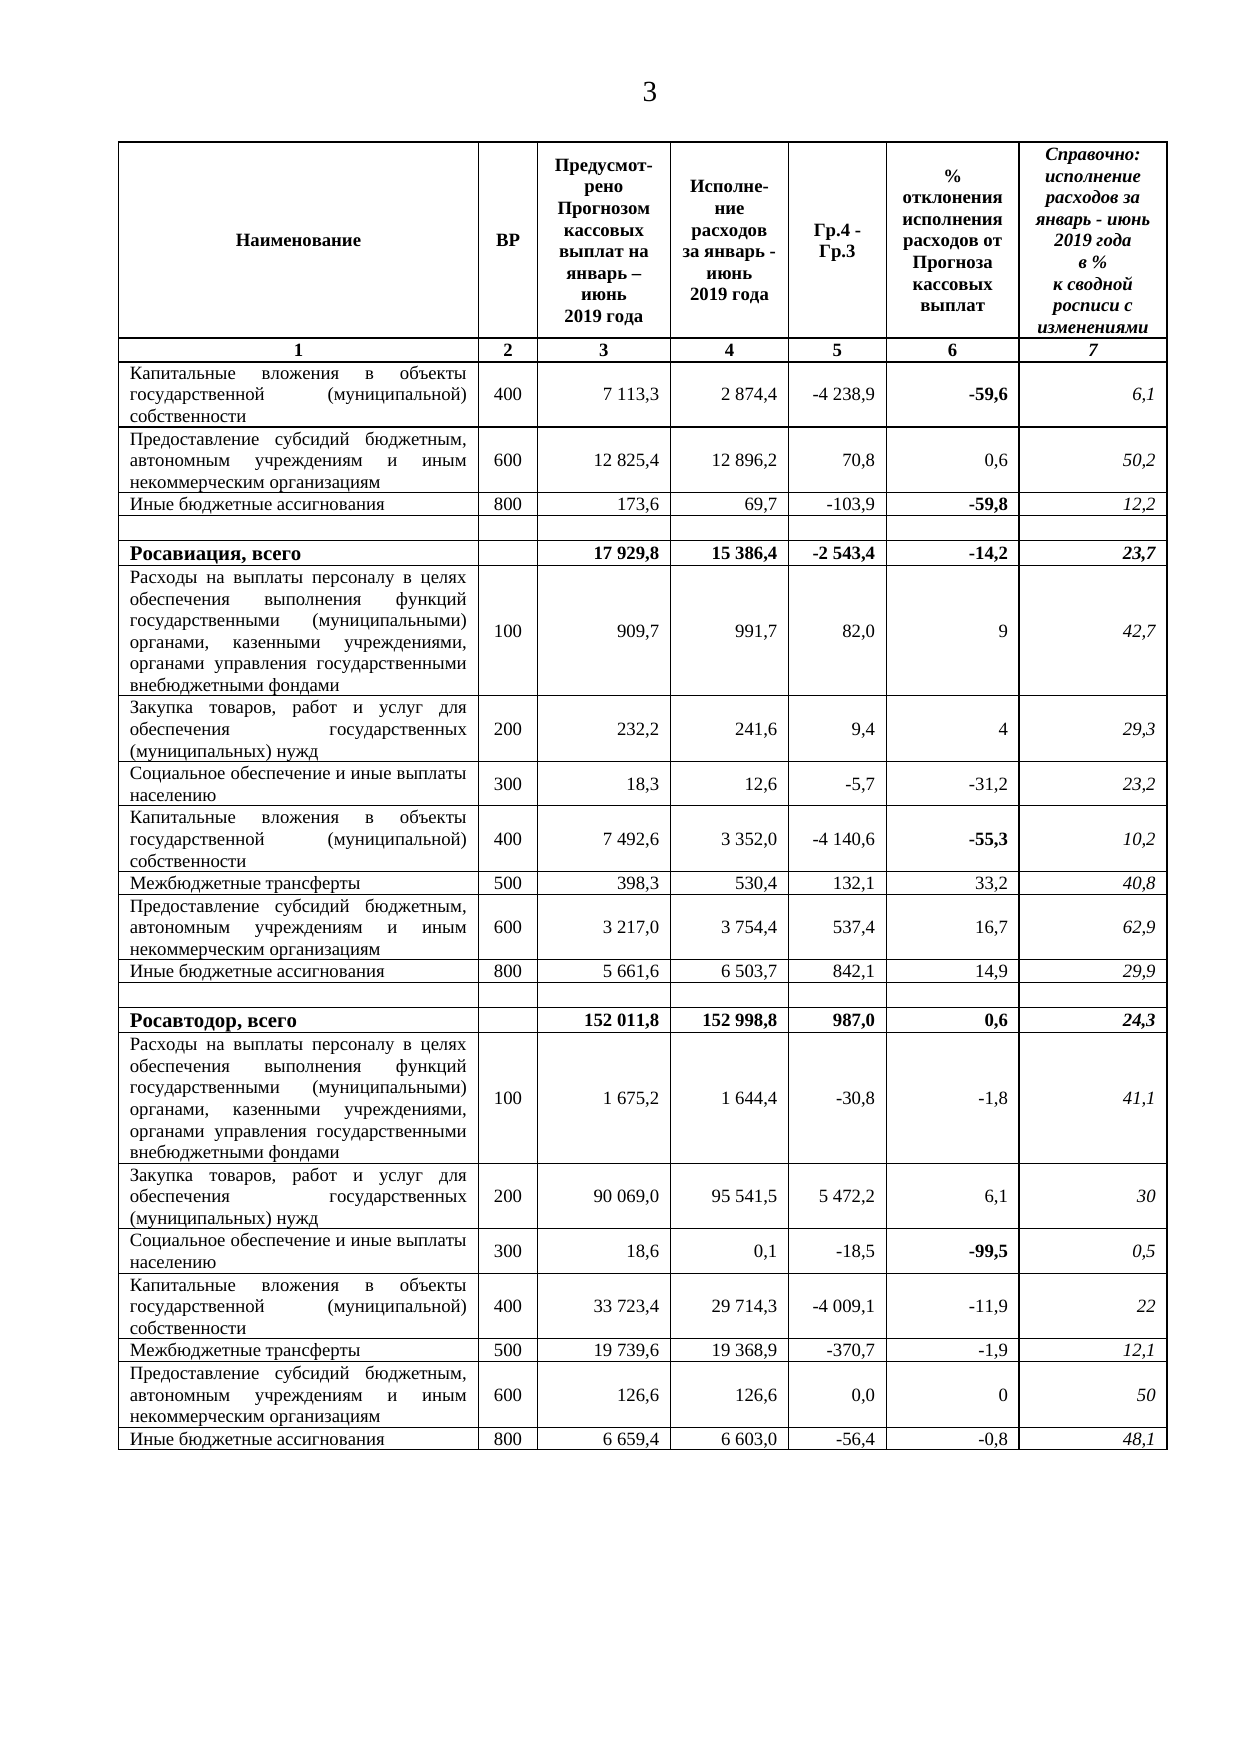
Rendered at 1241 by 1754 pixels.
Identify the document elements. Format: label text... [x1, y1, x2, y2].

table_cell 15 386,4 [671, 541, 788, 565]
table_cell 5 472,2 [789, 1164, 886, 1228]
table_cell -4 238,9 [789, 363, 886, 426]
table_cell -55,3 [887, 806, 1018, 871]
table_cell 100 [479, 1033, 537, 1163]
table_cell 0,1 [671, 1229, 788, 1272]
table_cell 200 [479, 696, 537, 761]
table_cell Расходы на выплаты персоналу в целях обеспечения выполнения функций государственными (муниципальными) органами, казенными учреждениями, органами управления государственными внебюджетными фондами [119, 1033, 478, 1163]
table_cell 530,4 [671, 872, 788, 894]
table_cell 62,9 [1020, 895, 1166, 959]
table_cell Капитальные вложения в объекты государственной (муниципальной) собственности [119, 1274, 478, 1338]
table_cell -4 140,6 [789, 806, 886, 871]
table_cell Межбюджетные трансферты [119, 872, 478, 894]
table_cell [789, 983, 886, 1007]
table_cell 50,2 [1020, 428, 1166, 492]
table_cell -1,8 [887, 1033, 1018, 1163]
table_cell 18,6 [538, 1229, 670, 1272]
table_cell Предоставление субсидий бюджетным, автономным учреждениям и иным некоммерческим организациям [119, 1362, 478, 1427]
table_cell -4 009,1 [789, 1274, 886, 1338]
table_cell 600 [479, 428, 537, 492]
table_cell -14,2 [887, 541, 1018, 565]
table_cell 300 [479, 1229, 537, 1272]
table_cell 48,1 [1020, 1428, 1166, 1449]
table_header Справочно: исполнение расходов за январь - июнь 2019 года в % к сводной росписи с изменениями [1020, 143, 1166, 337]
table_cell Расходы на выплаты персоналу в целях обеспечения выполнения функций государственными (муниципальными) органами, казенными учреждениями, органами управления государственными внебюджетными фондами [119, 566, 478, 695]
table_cell Закупка товаров, работ и услуг для обеспечения государственных (муниципальных) нужд [119, 1164, 478, 1228]
table_cell 6,1 [887, 1164, 1018, 1228]
table_cell 30 [1020, 1164, 1166, 1228]
table_cell 132,1 [789, 872, 886, 894]
table_cell 41,1 [1020, 1033, 1166, 1163]
table_cell Капитальные вложения в объекты государственной (муниципальной) собственности [119, 806, 478, 871]
table_cell 400 [479, 1274, 537, 1338]
table_cell Закупка товаров, работ и услуг для обеспечения государственных (муниципальных) нужд [119, 696, 478, 761]
table_cell 6 659,4 [538, 1428, 670, 1449]
table_cell 152 011,8 [538, 1008, 670, 1032]
table_cell 42,7 [1020, 566, 1166, 695]
table_cell 173,6 [538, 493, 670, 515]
table_cell 23,2 [1020, 762, 1166, 805]
table_cell 0,0 [789, 1362, 886, 1427]
table_cell 9 [887, 566, 1018, 695]
table_header Наименование [119, 143, 478, 337]
table_header Исполне-ние расходов за январь - июнь 2019 года [671, 143, 788, 337]
table_cell -103,9 [789, 493, 886, 515]
table_cell 18,3 [538, 762, 670, 805]
table_cell -31,2 [887, 762, 1018, 805]
table_cell Предоставление субсидий бюджетным, автономным учреждениям и иным некоммерческим организациям [119, 428, 478, 492]
table_cell 5 661,6 [538, 960, 670, 982]
table_cell 1 644,4 [671, 1033, 788, 1163]
table_cell 3 [538, 339, 670, 361]
table_cell Межбюджетные трансферты [119, 1339, 478, 1361]
table_cell 241,6 [671, 696, 788, 761]
table_cell 14,9 [887, 960, 1018, 982]
table_cell -99,5 [887, 1229, 1018, 1272]
table_cell 800 [479, 1428, 537, 1449]
table_cell Капитальные вложения в объекты государственной (муниципальной) собственности [119, 363, 478, 426]
table_cell 0,6 [887, 428, 1018, 492]
table_cell -56,4 [789, 1428, 886, 1449]
table_cell 3 217,0 [538, 895, 670, 959]
table_cell 300 [479, 762, 537, 805]
table_cell [479, 983, 537, 1007]
table_cell 24,3 [1020, 1008, 1166, 1032]
table_header Гр.4 - Гр.3 [789, 143, 886, 337]
table_cell 12,6 [671, 762, 788, 805]
table_cell 7 [1020, 339, 1166, 361]
table_cell 800 [479, 493, 537, 515]
table_cell 4 [887, 696, 1018, 761]
table_cell [538, 983, 670, 1007]
table_cell 2 [479, 339, 537, 361]
table_cell 10,2 [1020, 806, 1166, 871]
table_cell Социальное обеспечение и иные выплаты населению [119, 1229, 478, 1272]
table_cell 23,7 [1020, 541, 1166, 565]
table_cell [479, 1008, 537, 1032]
table_cell 991,7 [671, 566, 788, 695]
table_cell Росавтодор, всего [119, 1008, 478, 1032]
table_cell -2 543,4 [789, 541, 886, 565]
table_cell Предоставление субсидий бюджетным, автономным учреждениям и иным некоммерческим организациям [119, 895, 478, 959]
table_cell 537,4 [789, 895, 886, 959]
table_cell 400 [479, 363, 537, 426]
table_cell -11,9 [887, 1274, 1018, 1338]
table_cell 100 [479, 566, 537, 695]
table_cell 232,2 [538, 696, 670, 761]
table_cell Иные бюджетные ассигнования [119, 493, 478, 515]
table_cell 3 754,4 [671, 895, 788, 959]
table_cell 7 113,3 [538, 363, 670, 426]
table_header ВР [479, 143, 537, 337]
table_cell -370,7 [789, 1339, 886, 1361]
table_cell -59,6 [887, 363, 1018, 426]
table_cell 90 069,0 [538, 1164, 670, 1228]
table_cell 1 675,2 [538, 1033, 670, 1163]
table_cell 9,4 [789, 696, 886, 761]
table_cell [479, 541, 537, 565]
table_cell 4 [671, 339, 788, 361]
table_cell Росавиация, всего [119, 541, 478, 565]
table_cell 12 896,2 [671, 428, 788, 492]
table_cell 0,5 [1020, 1229, 1166, 1272]
table_cell 600 [479, 895, 537, 959]
table_cell -5,7 [789, 762, 886, 805]
table_cell 800 [479, 960, 537, 982]
table_cell 6 603,0 [671, 1428, 788, 1449]
table_cell 29,3 [1020, 696, 1166, 761]
table_cell 500 [479, 1339, 537, 1361]
table_cell 0,6 [887, 1008, 1018, 1032]
table_cell [671, 983, 788, 1007]
table_cell [789, 516, 886, 540]
table_cell 69,7 [671, 493, 788, 515]
table_cell 909,7 [538, 566, 670, 695]
table_cell [1020, 983, 1166, 1007]
table_cell 33,2 [887, 872, 1018, 894]
table_cell 2 874,4 [671, 363, 788, 426]
table_cell [538, 516, 670, 540]
table_cell 152 998,8 [671, 1008, 788, 1032]
table_cell 22 [1020, 1274, 1166, 1338]
table_header % отклонения исполнения расходов от Прогноза кассовых выплат [887, 143, 1018, 337]
table_cell 126,6 [538, 1362, 670, 1427]
table_cell -30,8 [789, 1033, 886, 1163]
table_cell 600 [479, 1362, 537, 1427]
table_cell [887, 516, 1018, 540]
table_cell 842,1 [789, 960, 886, 982]
table_cell 17 929,8 [538, 541, 670, 565]
table_cell 12 825,4 [538, 428, 670, 492]
table_cell 6,1 [1020, 363, 1166, 426]
table_cell 200 [479, 1164, 537, 1228]
table_cell 987,0 [789, 1008, 886, 1032]
table_cell -0,8 [887, 1428, 1018, 1449]
table_cell 50 [1020, 1362, 1166, 1427]
table_cell 12,1 [1020, 1339, 1166, 1361]
table_cell 70,8 [789, 428, 886, 492]
table_cell 7 492,6 [538, 806, 670, 871]
table_cell 19 739,6 [538, 1339, 670, 1361]
table_cell 6 503,7 [671, 960, 788, 982]
table_cell -1,9 [887, 1339, 1018, 1361]
table_cell [119, 983, 478, 1007]
table_cell 3 352,0 [671, 806, 788, 871]
table_cell 29 714,3 [671, 1274, 788, 1338]
table_cell -59,8 [887, 493, 1018, 515]
table_cell 5 [789, 339, 886, 361]
table_cell Иные бюджетные ассигнования [119, 960, 478, 982]
table_cell Социальное обеспечение и иные выплаты населению [119, 762, 478, 805]
table_cell 500 [479, 872, 537, 894]
table_cell 19 368,9 [671, 1339, 788, 1361]
table_cell 1 [119, 339, 478, 361]
table_cell [671, 516, 788, 540]
table_cell [119, 516, 478, 540]
table_cell [479, 516, 537, 540]
table_cell 400 [479, 806, 537, 871]
table_cell -18,5 [789, 1229, 886, 1272]
table_cell 33 723,4 [538, 1274, 670, 1338]
table_cell [887, 983, 1018, 1007]
table_cell 16,7 [887, 895, 1018, 959]
table_cell 12,2 [1020, 493, 1166, 515]
table_cell 40,8 [1020, 872, 1166, 894]
table_header Предусмот-рено Прогнозом кассовых выплат на январь – июнь 2019 года [538, 143, 670, 337]
table_cell [1020, 516, 1166, 540]
table_cell 29,9 [1020, 960, 1166, 982]
table_cell 95 541,5 [671, 1164, 788, 1228]
table_cell 0 [887, 1362, 1018, 1427]
table_cell 6 [887, 339, 1018, 361]
table_cell 126,6 [671, 1362, 788, 1427]
table_cell 398,3 [538, 872, 670, 894]
table_cell 82,0 [789, 566, 886, 695]
table_cell Иные бюджетные ассигнования [119, 1428, 478, 1449]
